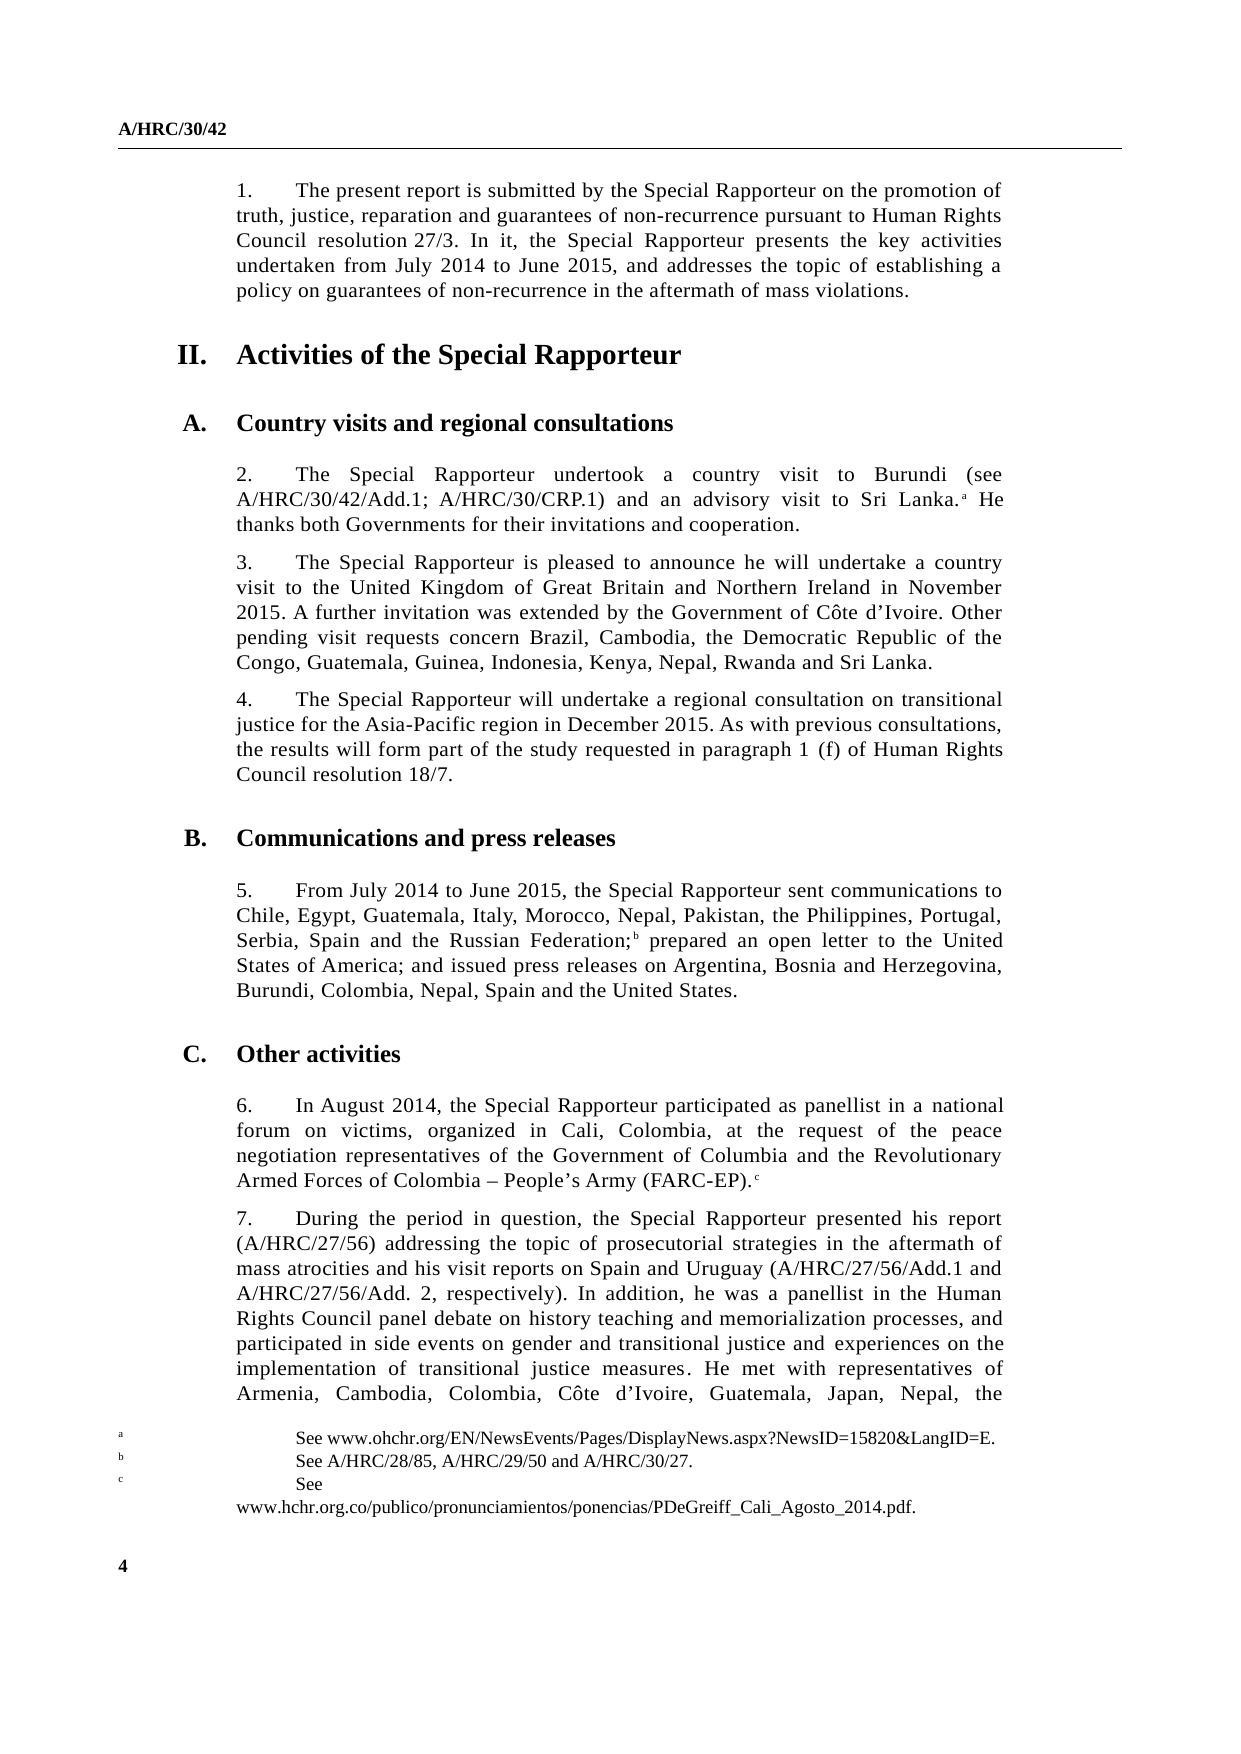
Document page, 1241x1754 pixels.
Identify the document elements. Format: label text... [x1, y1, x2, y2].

text 4. The Special Rapporteur will undertake a regional consultation on transitional justice for the Asia-Pacific region in December 2015. As with previous consultations, the results will form part of the study requested in paragraph 1 (f) of Human Rights Council resolution 18/7. [236, 687, 1004, 787]
text B. Communications and press releases [118, 824, 1004, 852]
text 2. The Special Rapporteur undertook a country visit to Burundi (see A/HRC/30/42/Add.1; A/HRC/30/CRP.1) and an advisory visit to Sri Lanka. He thanks both Governments for their invitations and cooperation. [236, 462, 1004, 537]
text 6. In August 2014, the Special Rapporteur participated as panellist in a national forum on victims, organized in Cali, Colombia, at the request of the peace negotiation representatives of the Government of Columbia and the Revolutionary Armed Forces of Colombia – Peopleʼs Army (FARC-EP). [236, 1093, 1004, 1193]
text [236, 1205, 1004, 1405]
text A. Country visits and regional consultations [118, 408, 1004, 437]
text C. Other activities [118, 1040, 1004, 1068]
text 1. The present report is submitted by the Special Rapporteur on the promotion of truth, justice, reparation and guarantees of non-recurrence pursuant to Human Rights Council resolution 27/3. In it, the Special Rapporteur presents the key activities undertaken from July 2014 to June 2015, and addresses the topic of establishing a policy on guarantees of non-recurrence in the aftermath of mass violations. [236, 177, 1004, 302]
text 5. From July 2014 to June 2015, the Special Rapporteur sent communications to Chile, Egypt, Guatemala, Italy, Morocco, Nepal, Pakistan, the Philippines, Portugal, Serbia, Spain and the Russian Federation; prepared an open letter to the United States of America; and issued press releases on Argentina, Bosnia and Herzegovina, Burundi, Colombia, Nepal, Spain and the United States. [236, 877, 1004, 1002]
text 3. The Special Rapporteur is pleased to announce he will undertake a country visit to the United Kingdom of Great Britain and Northern Ireland in November 2015. A further invitation was extended by the Government of Côte d’Ivoire. Other pending visit requests concern Brazil, Cambodia, the Democratic Republic of the Congo, Guatemala, Guinea, Indonesia, Kenya, Nepal, Rwanda and Sri Lanka. [236, 549, 1004, 674]
text II. Activities of the Special Rapporteur [118, 340, 1004, 371]
